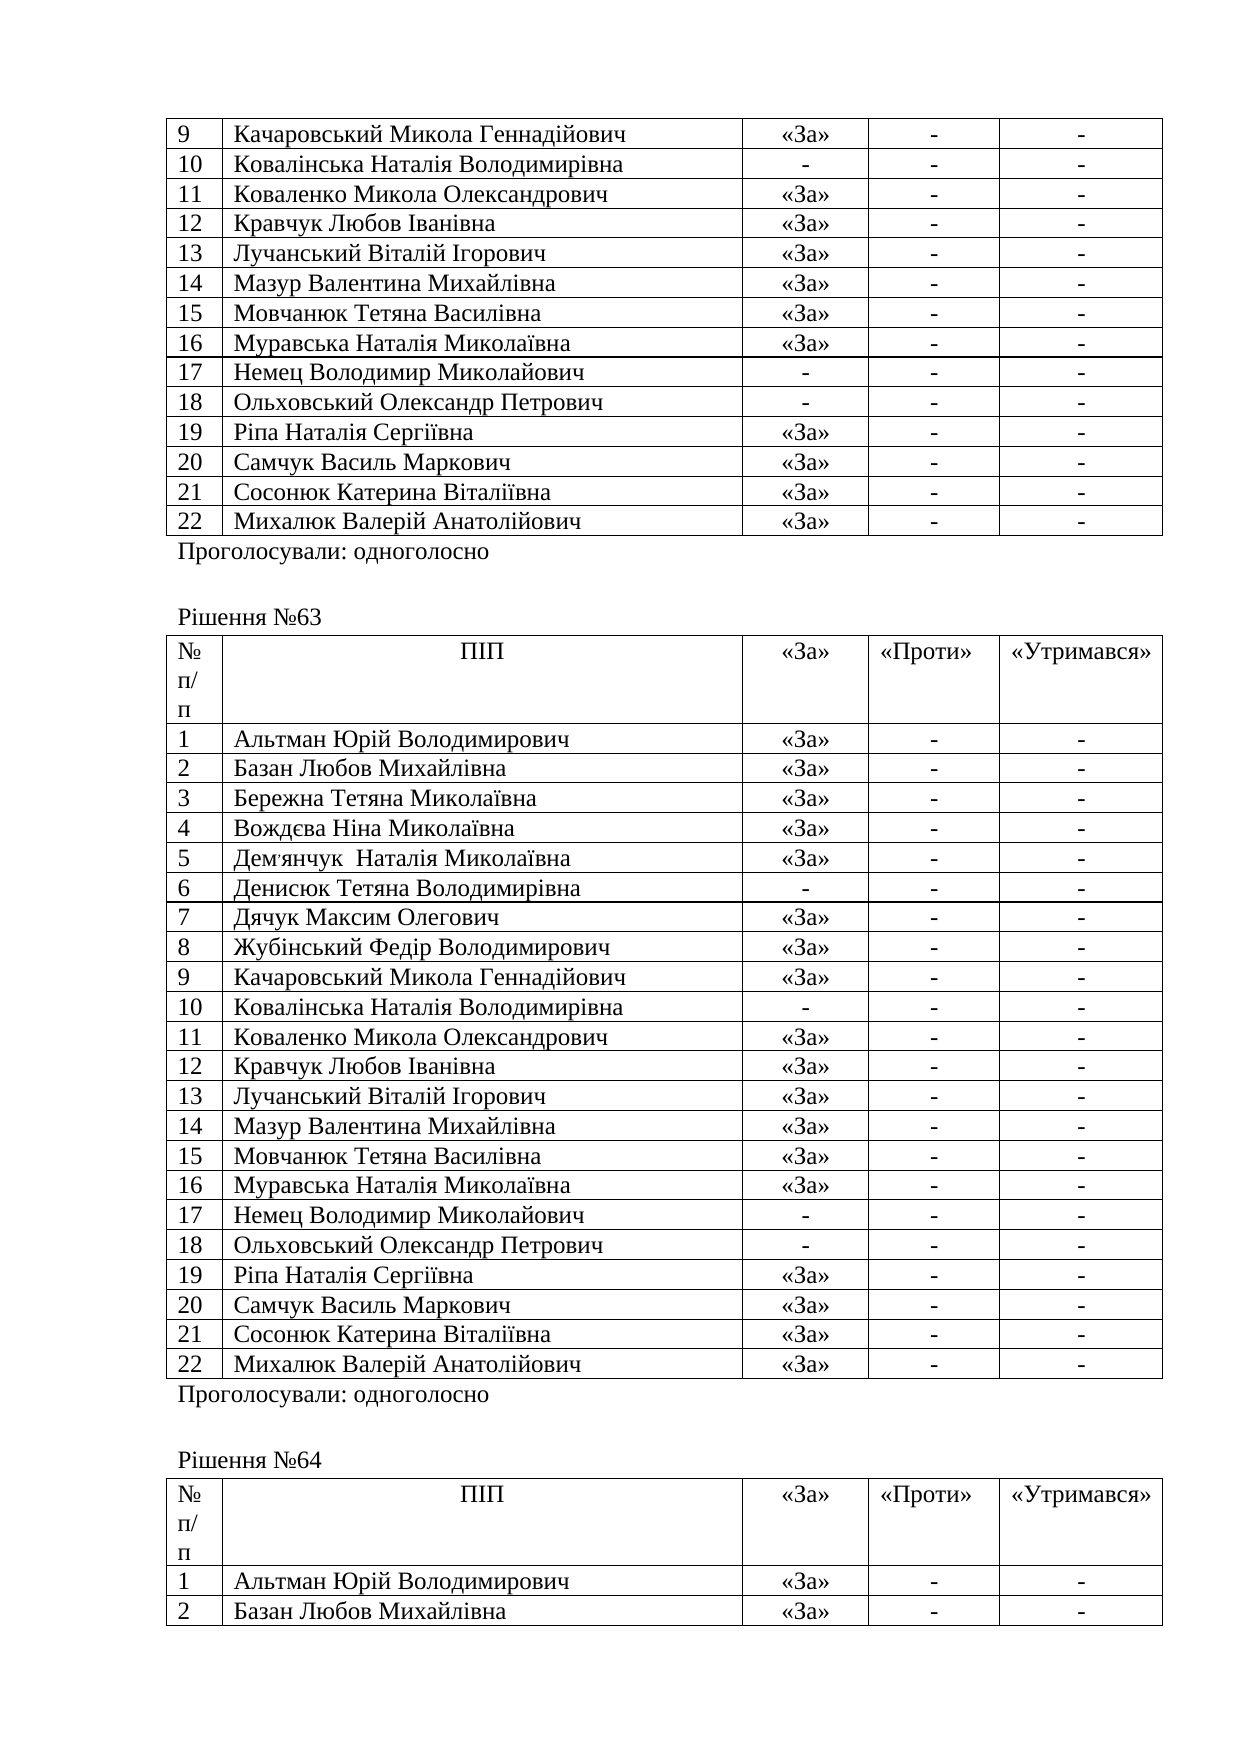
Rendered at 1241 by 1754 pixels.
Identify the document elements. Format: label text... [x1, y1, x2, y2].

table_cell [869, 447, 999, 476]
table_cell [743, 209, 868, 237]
text Проголосували: одноголосно [177, 1379, 1152, 1408]
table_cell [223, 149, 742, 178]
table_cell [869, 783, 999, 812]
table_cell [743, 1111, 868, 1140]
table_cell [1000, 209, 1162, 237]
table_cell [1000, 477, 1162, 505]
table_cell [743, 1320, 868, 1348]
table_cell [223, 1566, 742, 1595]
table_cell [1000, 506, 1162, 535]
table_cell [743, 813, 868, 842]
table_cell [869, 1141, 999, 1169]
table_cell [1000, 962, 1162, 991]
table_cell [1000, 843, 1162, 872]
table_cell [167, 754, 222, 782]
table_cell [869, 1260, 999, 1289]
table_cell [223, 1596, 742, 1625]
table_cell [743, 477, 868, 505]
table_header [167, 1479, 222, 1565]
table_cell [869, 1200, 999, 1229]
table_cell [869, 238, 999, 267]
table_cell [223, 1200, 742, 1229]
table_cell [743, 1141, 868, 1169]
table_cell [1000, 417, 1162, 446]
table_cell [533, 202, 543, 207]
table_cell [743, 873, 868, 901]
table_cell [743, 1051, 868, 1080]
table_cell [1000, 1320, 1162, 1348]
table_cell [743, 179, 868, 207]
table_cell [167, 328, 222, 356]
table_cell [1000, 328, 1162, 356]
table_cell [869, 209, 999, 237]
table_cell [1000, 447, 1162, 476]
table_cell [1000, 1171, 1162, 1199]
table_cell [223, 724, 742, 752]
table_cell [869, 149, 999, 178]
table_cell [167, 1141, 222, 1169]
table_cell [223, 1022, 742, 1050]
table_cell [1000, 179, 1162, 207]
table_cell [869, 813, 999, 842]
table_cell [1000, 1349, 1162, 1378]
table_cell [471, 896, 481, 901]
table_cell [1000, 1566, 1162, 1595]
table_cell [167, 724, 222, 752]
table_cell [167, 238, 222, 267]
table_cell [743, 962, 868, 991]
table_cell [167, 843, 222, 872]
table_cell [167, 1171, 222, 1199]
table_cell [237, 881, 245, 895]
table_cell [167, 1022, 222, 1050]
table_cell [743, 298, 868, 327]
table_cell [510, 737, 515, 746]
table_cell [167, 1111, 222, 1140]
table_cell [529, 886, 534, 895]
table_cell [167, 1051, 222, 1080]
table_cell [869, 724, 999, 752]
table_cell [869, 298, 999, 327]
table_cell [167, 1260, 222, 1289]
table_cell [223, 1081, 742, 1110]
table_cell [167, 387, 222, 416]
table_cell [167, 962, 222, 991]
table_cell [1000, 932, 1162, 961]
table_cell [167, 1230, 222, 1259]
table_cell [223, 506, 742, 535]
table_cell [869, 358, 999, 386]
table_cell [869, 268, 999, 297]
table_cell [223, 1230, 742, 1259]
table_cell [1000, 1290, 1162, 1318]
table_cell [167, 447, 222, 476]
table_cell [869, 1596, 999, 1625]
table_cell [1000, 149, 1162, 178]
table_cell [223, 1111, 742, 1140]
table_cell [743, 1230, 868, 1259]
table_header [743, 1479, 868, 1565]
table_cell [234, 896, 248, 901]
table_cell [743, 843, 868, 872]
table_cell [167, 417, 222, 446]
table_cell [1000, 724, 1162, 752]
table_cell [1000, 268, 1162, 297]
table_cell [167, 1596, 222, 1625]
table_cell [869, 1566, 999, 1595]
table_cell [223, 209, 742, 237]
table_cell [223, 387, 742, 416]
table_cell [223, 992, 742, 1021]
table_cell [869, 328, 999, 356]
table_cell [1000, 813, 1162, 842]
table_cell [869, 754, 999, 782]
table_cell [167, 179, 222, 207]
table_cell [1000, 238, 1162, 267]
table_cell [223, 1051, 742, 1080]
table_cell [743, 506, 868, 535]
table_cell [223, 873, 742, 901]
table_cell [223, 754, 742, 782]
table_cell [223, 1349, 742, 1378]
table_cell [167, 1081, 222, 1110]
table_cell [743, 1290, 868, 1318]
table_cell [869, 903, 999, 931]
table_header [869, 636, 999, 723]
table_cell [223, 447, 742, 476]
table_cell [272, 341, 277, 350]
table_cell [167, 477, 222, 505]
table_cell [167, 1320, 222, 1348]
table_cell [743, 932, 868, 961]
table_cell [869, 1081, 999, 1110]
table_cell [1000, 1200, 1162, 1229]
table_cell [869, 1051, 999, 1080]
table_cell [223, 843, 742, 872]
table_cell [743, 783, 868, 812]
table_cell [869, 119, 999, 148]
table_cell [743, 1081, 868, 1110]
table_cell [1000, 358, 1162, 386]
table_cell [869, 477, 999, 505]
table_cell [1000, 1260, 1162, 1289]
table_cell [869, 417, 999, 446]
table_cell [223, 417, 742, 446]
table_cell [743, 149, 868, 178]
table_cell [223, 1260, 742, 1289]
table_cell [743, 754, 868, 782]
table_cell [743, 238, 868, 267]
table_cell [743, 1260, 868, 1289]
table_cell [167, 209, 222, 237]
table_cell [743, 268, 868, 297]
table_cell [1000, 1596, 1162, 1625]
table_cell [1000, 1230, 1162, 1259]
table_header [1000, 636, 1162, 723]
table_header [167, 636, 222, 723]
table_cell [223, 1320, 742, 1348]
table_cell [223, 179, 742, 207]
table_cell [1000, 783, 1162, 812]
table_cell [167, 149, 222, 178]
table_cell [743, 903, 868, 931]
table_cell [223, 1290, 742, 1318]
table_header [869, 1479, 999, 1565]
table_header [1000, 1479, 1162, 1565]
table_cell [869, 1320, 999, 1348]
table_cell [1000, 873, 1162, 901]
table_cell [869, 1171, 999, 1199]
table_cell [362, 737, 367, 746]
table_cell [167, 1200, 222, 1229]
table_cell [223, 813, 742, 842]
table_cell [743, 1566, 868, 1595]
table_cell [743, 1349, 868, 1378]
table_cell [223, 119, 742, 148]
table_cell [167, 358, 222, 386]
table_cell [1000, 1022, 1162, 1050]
text Рішення №64 [177, 1445, 1152, 1474]
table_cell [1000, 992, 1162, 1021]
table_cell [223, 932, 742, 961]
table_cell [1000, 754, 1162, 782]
text Проголосували: одноголосно [177, 536, 1152, 565]
text Рішення №63 [177, 602, 1152, 631]
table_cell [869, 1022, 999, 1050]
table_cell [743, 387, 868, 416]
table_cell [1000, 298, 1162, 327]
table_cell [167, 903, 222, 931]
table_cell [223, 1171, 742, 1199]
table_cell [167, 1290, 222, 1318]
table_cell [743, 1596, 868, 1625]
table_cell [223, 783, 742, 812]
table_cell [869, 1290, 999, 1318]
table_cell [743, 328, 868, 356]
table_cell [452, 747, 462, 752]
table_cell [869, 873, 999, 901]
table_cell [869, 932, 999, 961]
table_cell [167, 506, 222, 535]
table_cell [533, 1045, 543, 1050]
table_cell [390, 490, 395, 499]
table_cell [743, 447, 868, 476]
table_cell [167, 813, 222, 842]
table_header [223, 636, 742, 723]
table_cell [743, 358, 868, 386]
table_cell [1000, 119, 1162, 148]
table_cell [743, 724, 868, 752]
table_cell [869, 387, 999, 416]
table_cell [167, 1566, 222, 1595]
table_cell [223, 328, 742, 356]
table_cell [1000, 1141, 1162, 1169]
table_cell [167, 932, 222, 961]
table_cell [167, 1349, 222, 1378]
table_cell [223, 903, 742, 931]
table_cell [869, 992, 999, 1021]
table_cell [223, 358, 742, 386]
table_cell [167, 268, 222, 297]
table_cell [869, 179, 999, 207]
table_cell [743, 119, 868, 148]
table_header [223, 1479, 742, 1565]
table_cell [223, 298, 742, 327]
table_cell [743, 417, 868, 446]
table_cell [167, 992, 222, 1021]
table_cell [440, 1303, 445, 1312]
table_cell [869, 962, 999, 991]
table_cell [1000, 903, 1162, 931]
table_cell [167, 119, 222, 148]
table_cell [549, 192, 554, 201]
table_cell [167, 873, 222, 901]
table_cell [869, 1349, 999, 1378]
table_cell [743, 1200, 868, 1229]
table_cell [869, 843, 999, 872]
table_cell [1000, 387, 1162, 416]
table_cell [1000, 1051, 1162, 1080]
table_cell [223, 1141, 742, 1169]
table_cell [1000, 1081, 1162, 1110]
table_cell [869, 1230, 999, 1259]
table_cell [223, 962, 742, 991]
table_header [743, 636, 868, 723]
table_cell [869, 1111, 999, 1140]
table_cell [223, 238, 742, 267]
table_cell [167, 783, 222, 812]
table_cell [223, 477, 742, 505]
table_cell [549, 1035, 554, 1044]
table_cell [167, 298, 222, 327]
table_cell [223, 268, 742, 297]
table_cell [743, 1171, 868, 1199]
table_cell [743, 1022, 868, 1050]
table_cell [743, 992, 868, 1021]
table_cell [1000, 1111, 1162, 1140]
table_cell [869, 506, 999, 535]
